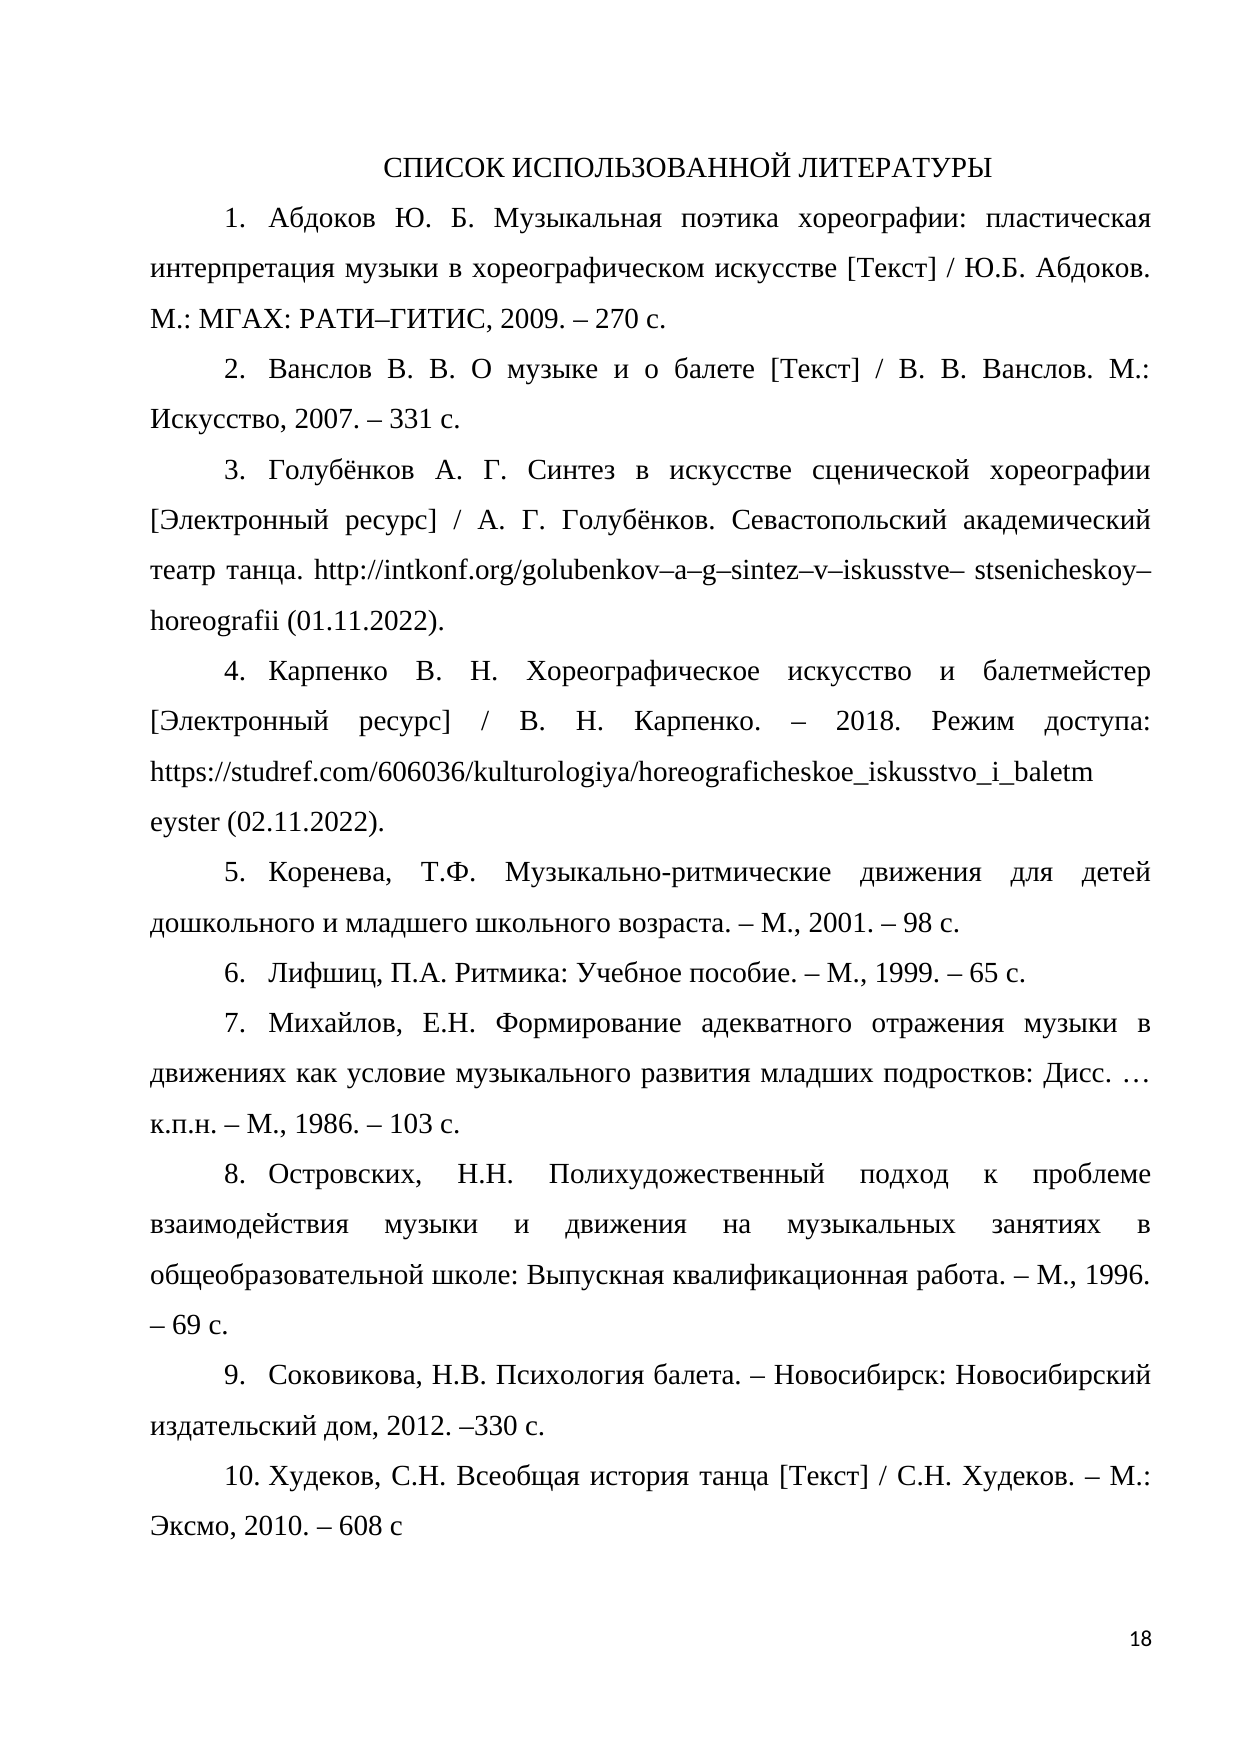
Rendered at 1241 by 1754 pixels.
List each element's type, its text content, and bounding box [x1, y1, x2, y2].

list Худеков, С.Н. Всеобщая история танца [Текст] / С.Н. Худеков. – М.: Эксмо, 2010. – 608 с [150, 1458, 1152, 1542]
list Соковикова, Н.В. Психология балета. – Новосибирск: Новосибирский издательский дом, 2012. –330 с. [150, 1357, 1152, 1441]
list Островских, Н.Н. Полихудожественный подход к проблеме взаимодействия музыки и движения на музыкальных занятиях в общеобразовательной школе: Выпускная квалификационная работа. – М., 1996. – 69 с. [150, 1156, 1152, 1341]
list Абдоков Ю. Б. Музыкальная поэтика хореографии: пластическая интерпретация музыки в хореографическом искусстве [Текст] / Ю.Б. Абдоков. М.: МГАХ: РАТИ–ГИТИС, 2009. – 270 с. [150, 200, 1152, 334]
list Ванслов В. В. О музыке и о балете [Текст] / В. В. Ванслов. М.: Искусство, 2007. – 331 с. [150, 351, 1152, 435]
list Коренева, Т.Ф. Музыкально-ритмические движения для детей дошкольного и младшего школьного возраста. – М., 2001. – 98 с. [150, 854, 1152, 938]
list Михайлов, Е.Н. Формирование адекватного отражения музыки в движениях как условие музыкального развития младших подростков: Дисс. … к.п.н. – М., 1986. – 103 с. [150, 1005, 1152, 1139]
list Лифшиц, П.А. Ритмика: Учебное пособие. – М., 1999. – 65 с. [150, 955, 1152, 988]
list Голубёнков А. Г. Синтез в искусстве сценической хореографии [Электронный ресурс] / А. Г. Голубёнков. Севастопольский академический театр танца. http://intkonf.org/golubenkov–a–g–sintez–v–iskusstve– stsenicheskoy–horeografii (01.11.2022). [150, 452, 1152, 636]
text СПИСОК ИСПОЛЬЗОВАННОЙ ЛИТЕРАТУРЫ [150, 150, 1152, 183]
list Карпенко В. Н. Хореографическое искусство и балетмейстер [Электронный ресурс] / В. Н. Карпенко. – 2018. Режим доступа: https://studref.com/606036/kulturologiya/horeograficheskoe_iskusstvo_i_baletm eyster (02.11.2022). [150, 653, 1152, 838]
